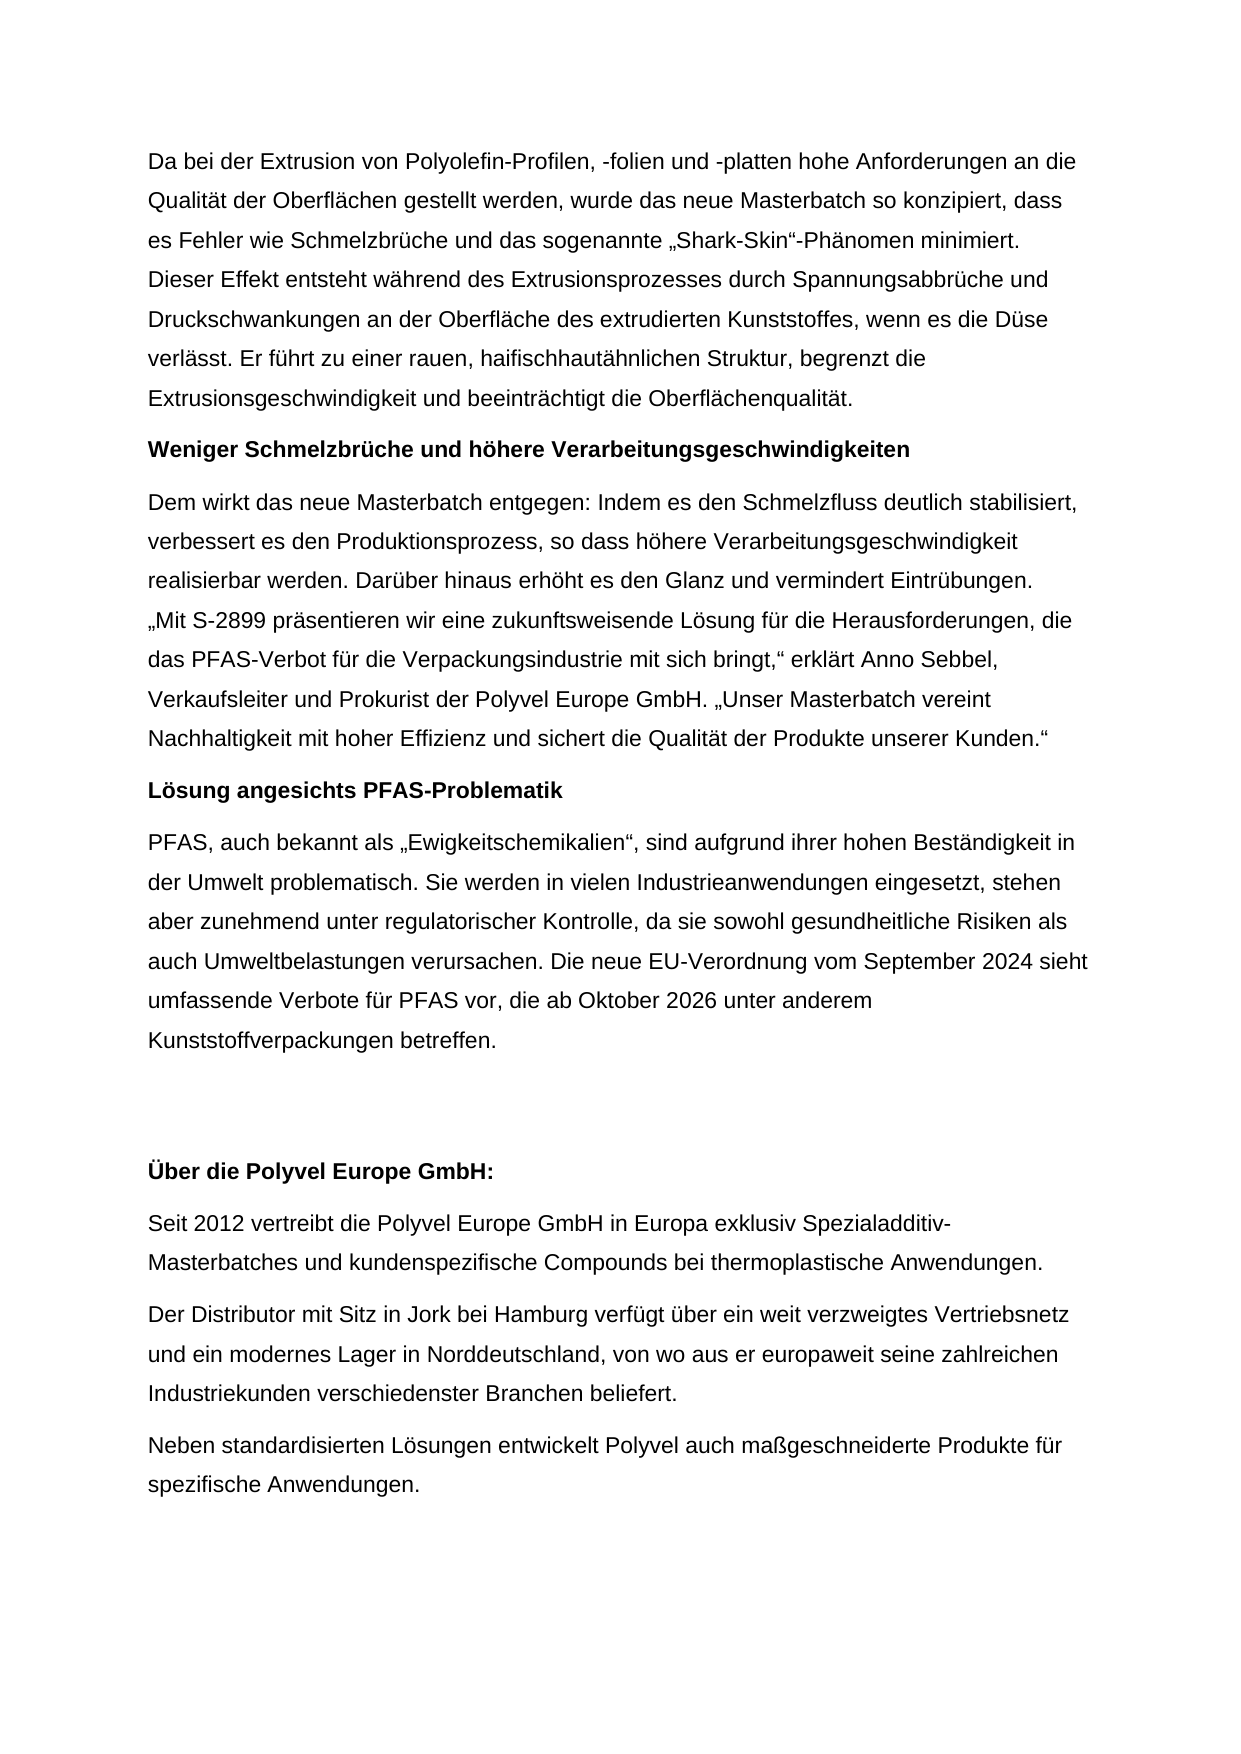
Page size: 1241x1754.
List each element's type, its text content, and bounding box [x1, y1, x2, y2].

text PFAS, auch bekannt als „Ewigkeitschemikalien“, sind aufgrund ihrer hohen Beständigkeit in der Umwelt problematisch. Sie werden in vielen Industrieanwendungen eingesetzt, stehen aber zunehmend unter regulatorischer Kontrolle, da sie sowohl gesundheitliche Risiken als auch Umweltbelastungen verursachen. Die neue EU-Verordnung vom September 2024 sieht umfassende Verbote für PFAS vor, die ab Oktober 2026 unter anderem Kunststoffverpackungen betreffen. [148, 829, 1093, 1053]
text Seit 2012 vertreibt die Polyvel Europe GmbH in Europa exklusiv Spezialadditiv-Masterbatches und kundenspezifische Compounds bei thermoplastische Anwendungen. [148, 1209, 1093, 1275]
text Da bei der Extrusion von Polyolefin-Profilen, -folien und -platten hohe Anforderungen an die Qualität der Oberflächen gestellt werden, wurde das neue Masterbatch so konzipiert, dass es Fehler wie Schmelzbrüche und das sogenannte „Shark-Skin“-Phänomen minimiert. [148, 148, 1093, 253]
text Neben standardisierten Lösungen entwickelt Polyvel auch maßgeschneiderte Produkte für spezifische Anwendungen. [148, 1432, 1093, 1498]
text Dieser Effekt entsteht während des Extrusionsprozesses durch Spannungsabbrüche und Druckschwankungen an der Oberfläche des extrudierten Kunststoffes, wenn es die Düse verlässt. Er führt zu einer rauen, haifischhautähnlichen Struktur, begrenzt die Extrusionsgeschwindigkeit und beeinträchtigt die Oberflächenqualität. [148, 266, 1093, 411]
text Dem wirkt das neue Masterbatch entgegen: Indem es den Schmelzfluss deutlich stabilisiert, verbessert es den Produktionsprozess, so dass höhere Verarbeitungsgeschwindigkeit realisierbar werden. Darüber hinaus erhöht es den Glanz und vermindert Eintrübungen. [148, 488, 1093, 594]
text „Mit S-2899 präsentieren wir eine zukunftsweisende Lösung für die Herausforderungen, die das PFAS-Verbot für die Verpackungsindustrie mit sich bringt,“ erklärt Anno Sebbel, Verkaufsleiter und Prokurist der Polyvel Europe GmbH. „Unser Masterbatch vereint Nachhaltigkeit mit hoher Effizienz und sichert die Qualität der Produkte unserer Kunden.“ [148, 607, 1093, 752]
text Der Distributor mit Sitz in Jork bei Hamburg verfügt über ein weit verzweigtes Vertriebsnetz und ein modernes Lager in Norddeutschland, von wo aus er europaweit seine zahlreichen Industriekunden verschiedenster Branchen beliefert. [148, 1301, 1093, 1406]
text Über die Polyvel Europe GmbH: [148, 1158, 1093, 1184]
text Weniger Schmelzbrüche und höhere Verarbeitungsgeschwindigkeiten [148, 436, 1093, 463]
text Lösung angesichts PFAS-Problematik [148, 777, 1093, 804]
